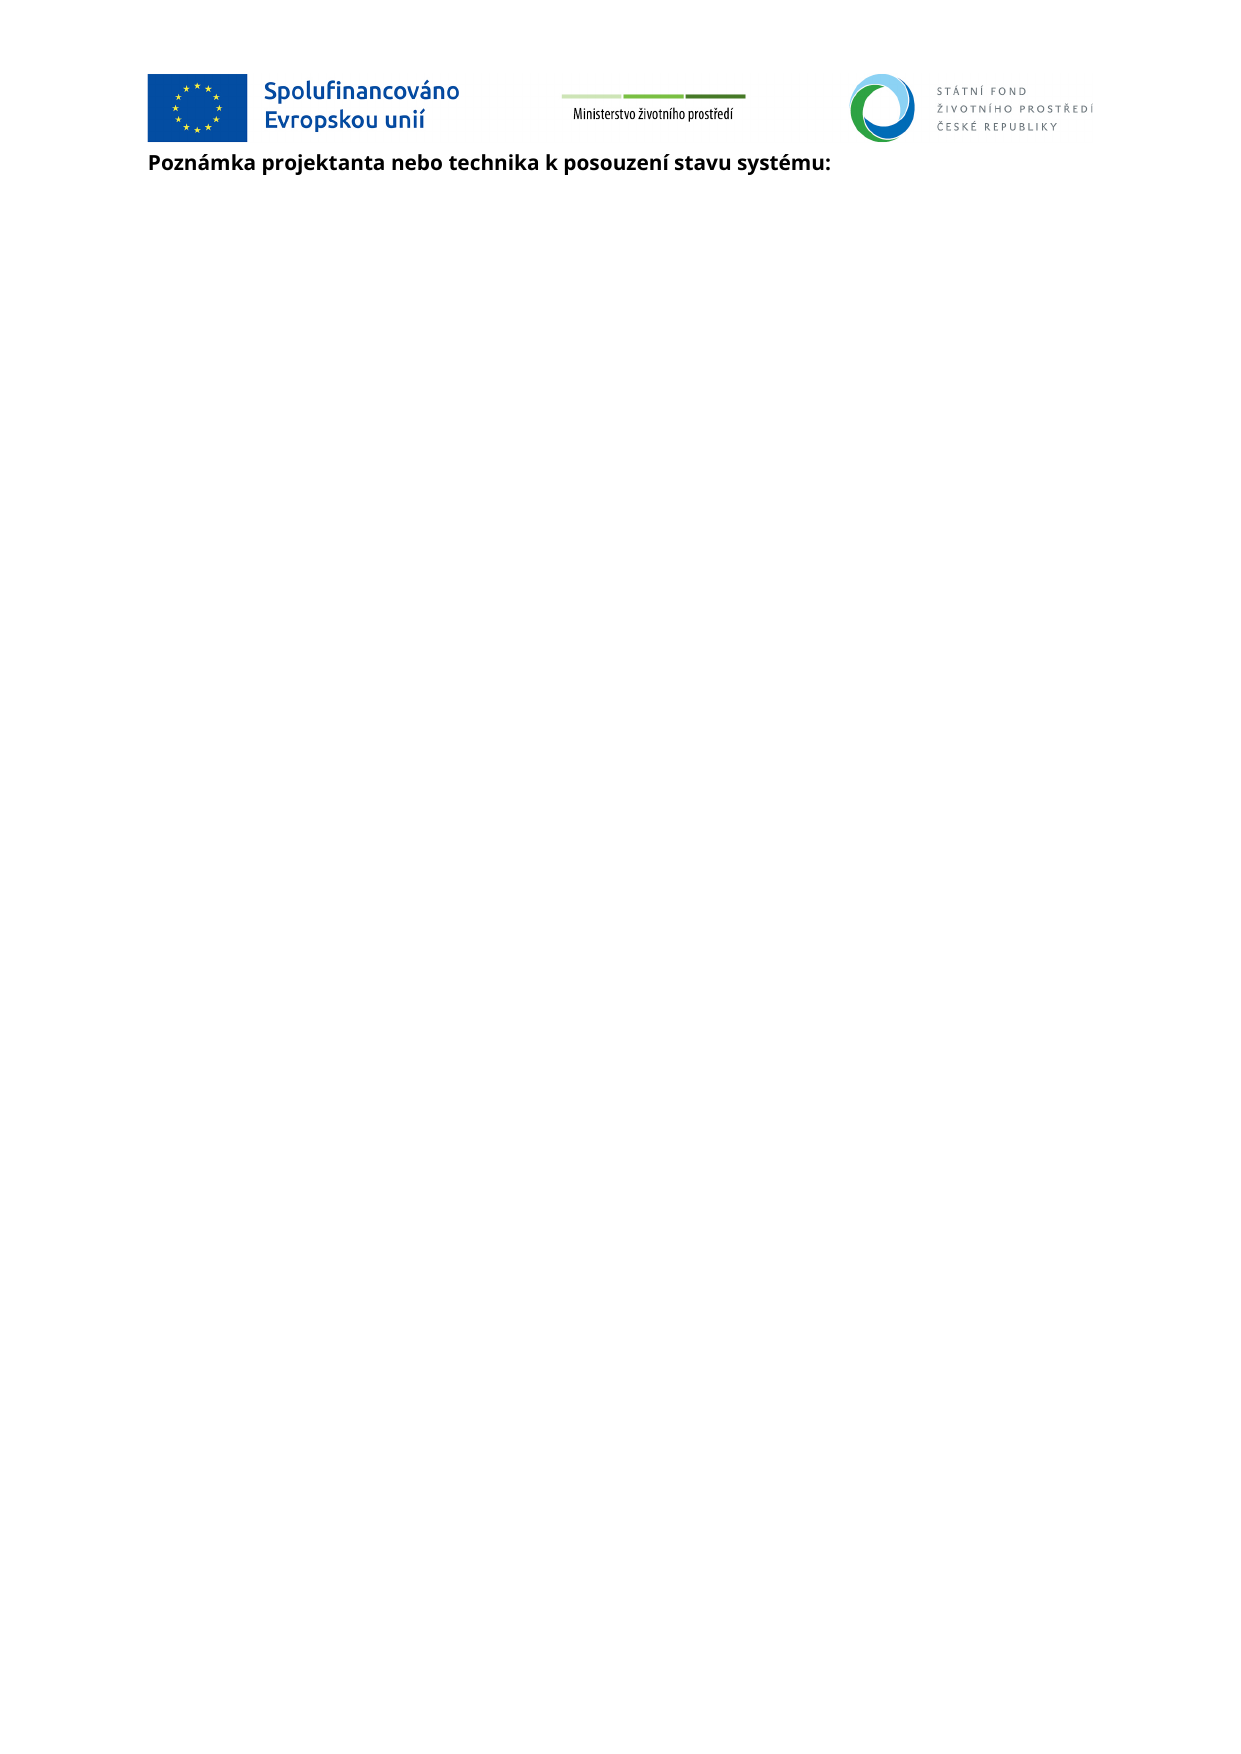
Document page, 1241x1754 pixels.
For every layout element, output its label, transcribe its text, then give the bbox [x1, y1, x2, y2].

text Poznámka projektanta nebo technika k posouzení stavu systému: [148, 148, 1093, 176]
picture [147, 73, 1093, 143]
